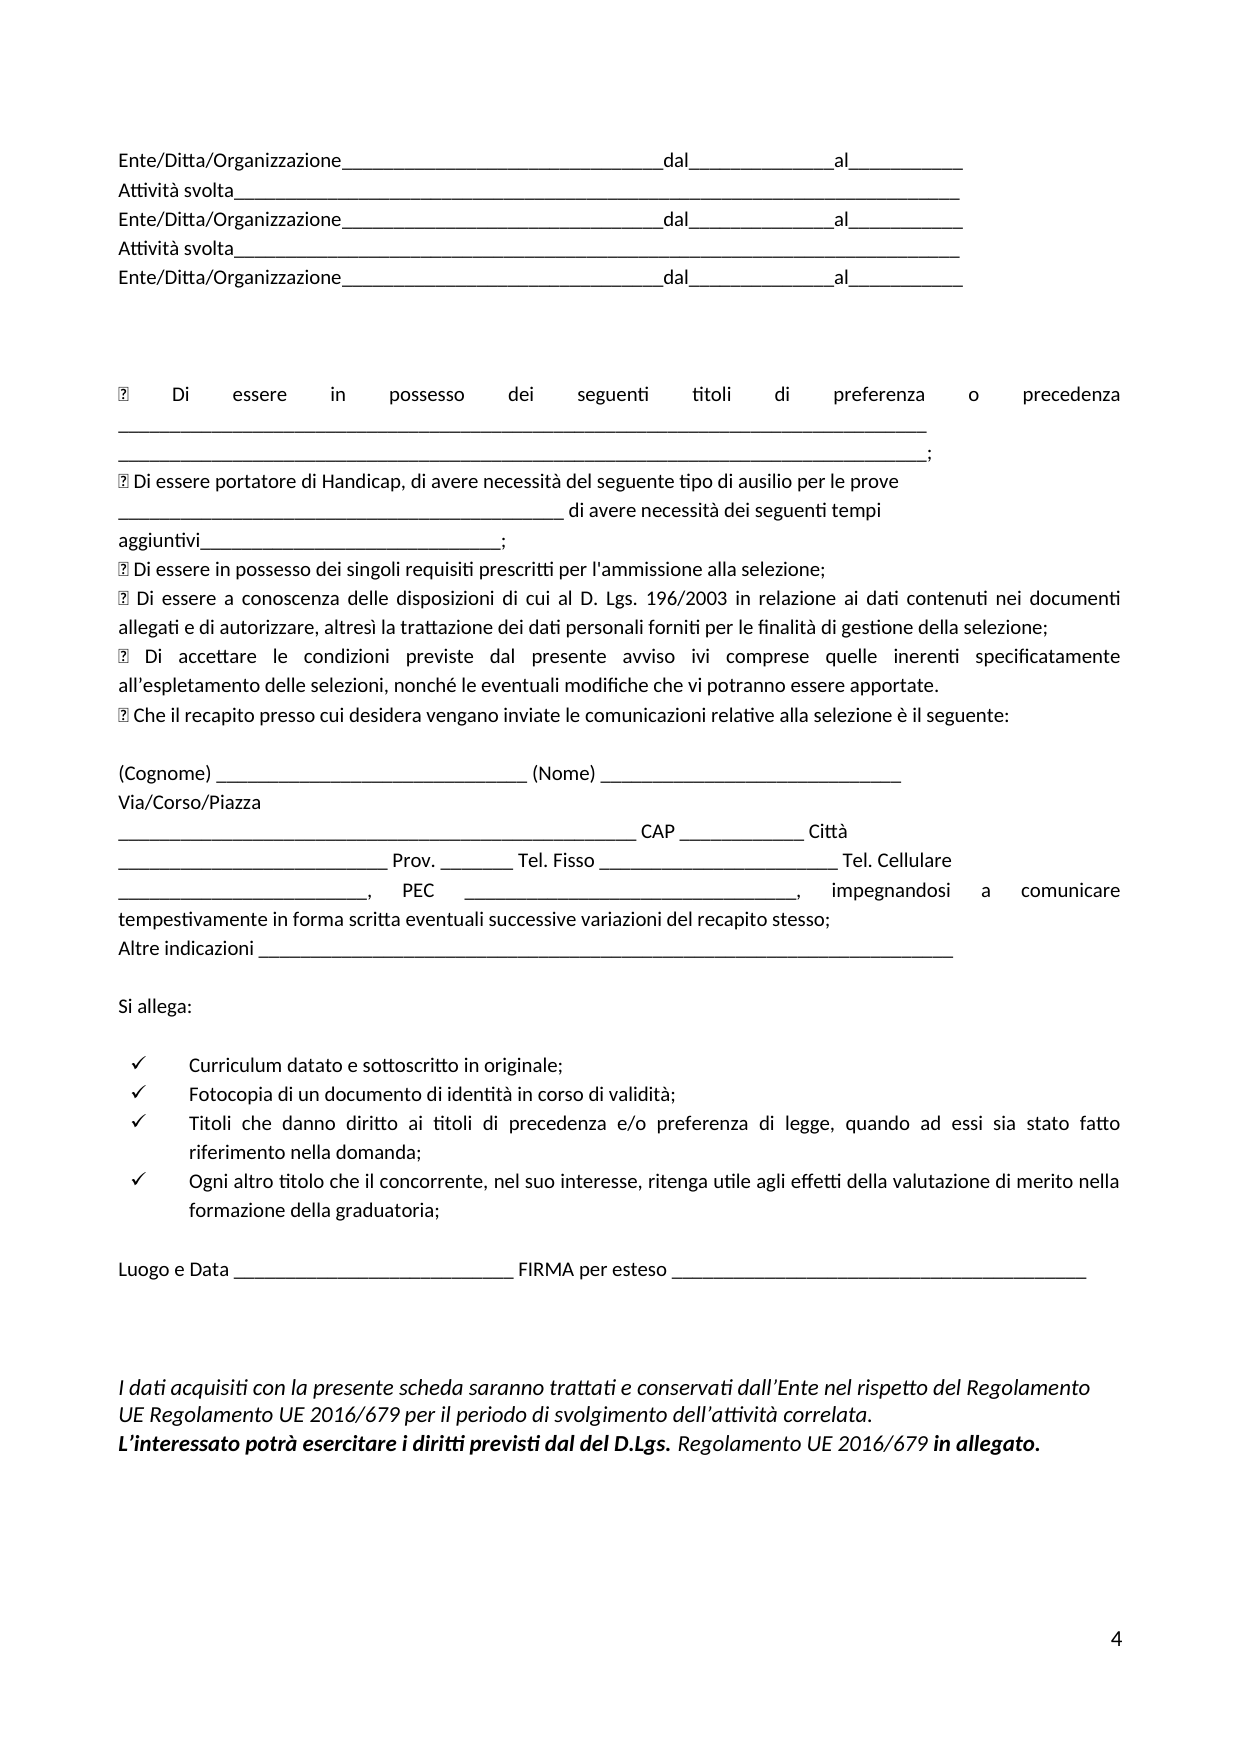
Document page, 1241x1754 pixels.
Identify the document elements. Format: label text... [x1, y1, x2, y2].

text ______________________________________________________________________________; [118, 439, 1122, 465]
text  Di essere in possesso dei singoli requisiti prescritti per l'ammissione alla selezione; [118, 556, 1122, 581]
text Ente/Ditta/Organizzazione_______________________________dal______________al___________ [118, 206, 1109, 231]
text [118, 177, 1109, 202]
text Luogo e Data ___________________________ FIRMA per esteso ________________________________________ [118, 1256, 1122, 1281]
text aggiuntivi_____________________________; [118, 527, 1122, 552]
text Altre indicazioni ___________________________________________________________________ [118, 935, 1122, 961]
list Titoli che danno diritto ai titoli di precedenza e/o preferenza di legge, quando ad essi sia stato fatto riferimento nella domanda; [130, 1110, 1122, 1165]
text Si allega: [118, 993, 1122, 1019]
text  Di essere portatore di Handicap, di avere necessità del seguente tipo di ausilio per le prove [118, 468, 1122, 494]
text __________________________________________________ CAP ____________ Città [118, 818, 1122, 844]
text  Di essere in possesso dei seguenti titoli di preferenza o precedenza ______________________________________________________________________________ [118, 381, 1122, 436]
text ________________________, PEC ________________________________, impegnandosi a comunicare tempestivamente in forma scritta eventuali successive variazioni del recapito stesso; [118, 877, 1122, 931]
text Ente/Ditta/Organizzazione_______________________________dal______________al___________ [118, 264, 1109, 290]
list Fotocopia di un documento di identità in corso di validità; [130, 1081, 1122, 1106]
list Curriculum datato e sottoscritto in originale; [130, 1052, 1122, 1077]
text (Cognome) ______________________________ (Nome) _____________________________ [118, 760, 1122, 786]
text Attività svolta______________________________________________________________________ [118, 235, 1109, 261]
text ___________________________________________ di avere necessità dei seguenti tempi [118, 498, 1122, 523]
text Via/Corso/Piazza [118, 789, 1122, 815]
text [118, 148, 1109, 173]
text  Che il recapito presso cui desidera vengano inviate le comunicazioni relative alla selezione è il seguente: [118, 702, 1122, 727]
text  Di essere a conoscenza delle disposizioni di cui al D. Lgs. 196/2003 in relazione ai dati contenuti nei documenti allegati e di autorizzare, altresì la trattazione dei dati personali forniti per le finalità di gestione della selezione; [118, 585, 1122, 640]
list Ogni altro titolo che il concorrente, nel suo interesse, ritenga utile agli effetti della valutazione di merito nella formazione della graduatoria; [130, 1168, 1122, 1223]
text L’interessato potrà esercitare i diritti previsti dal del D.Lgs. Regolamento UE 2016/679 in allegato. [118, 1429, 1122, 1457]
text __________________________ Prov. _______ Tel. Fisso _______________________ Tel. Cellulare [118, 848, 1122, 873]
text  Di accettare le condizioni previste dal presente avviso ivi comprese quelle inerenti specificatamente all’espletamento delle selezioni, nonché le eventuali modifiche che vi potranno essere apportate. [118, 643, 1122, 698]
text I dati acquisiti con la presente scheda saranno trattati e conservati dall’Ente nel rispetto del Regolamento UE Regolamento UE 2016/679 per il periodo di svolgimento dell’attività correlata. [118, 1373, 1122, 1429]
